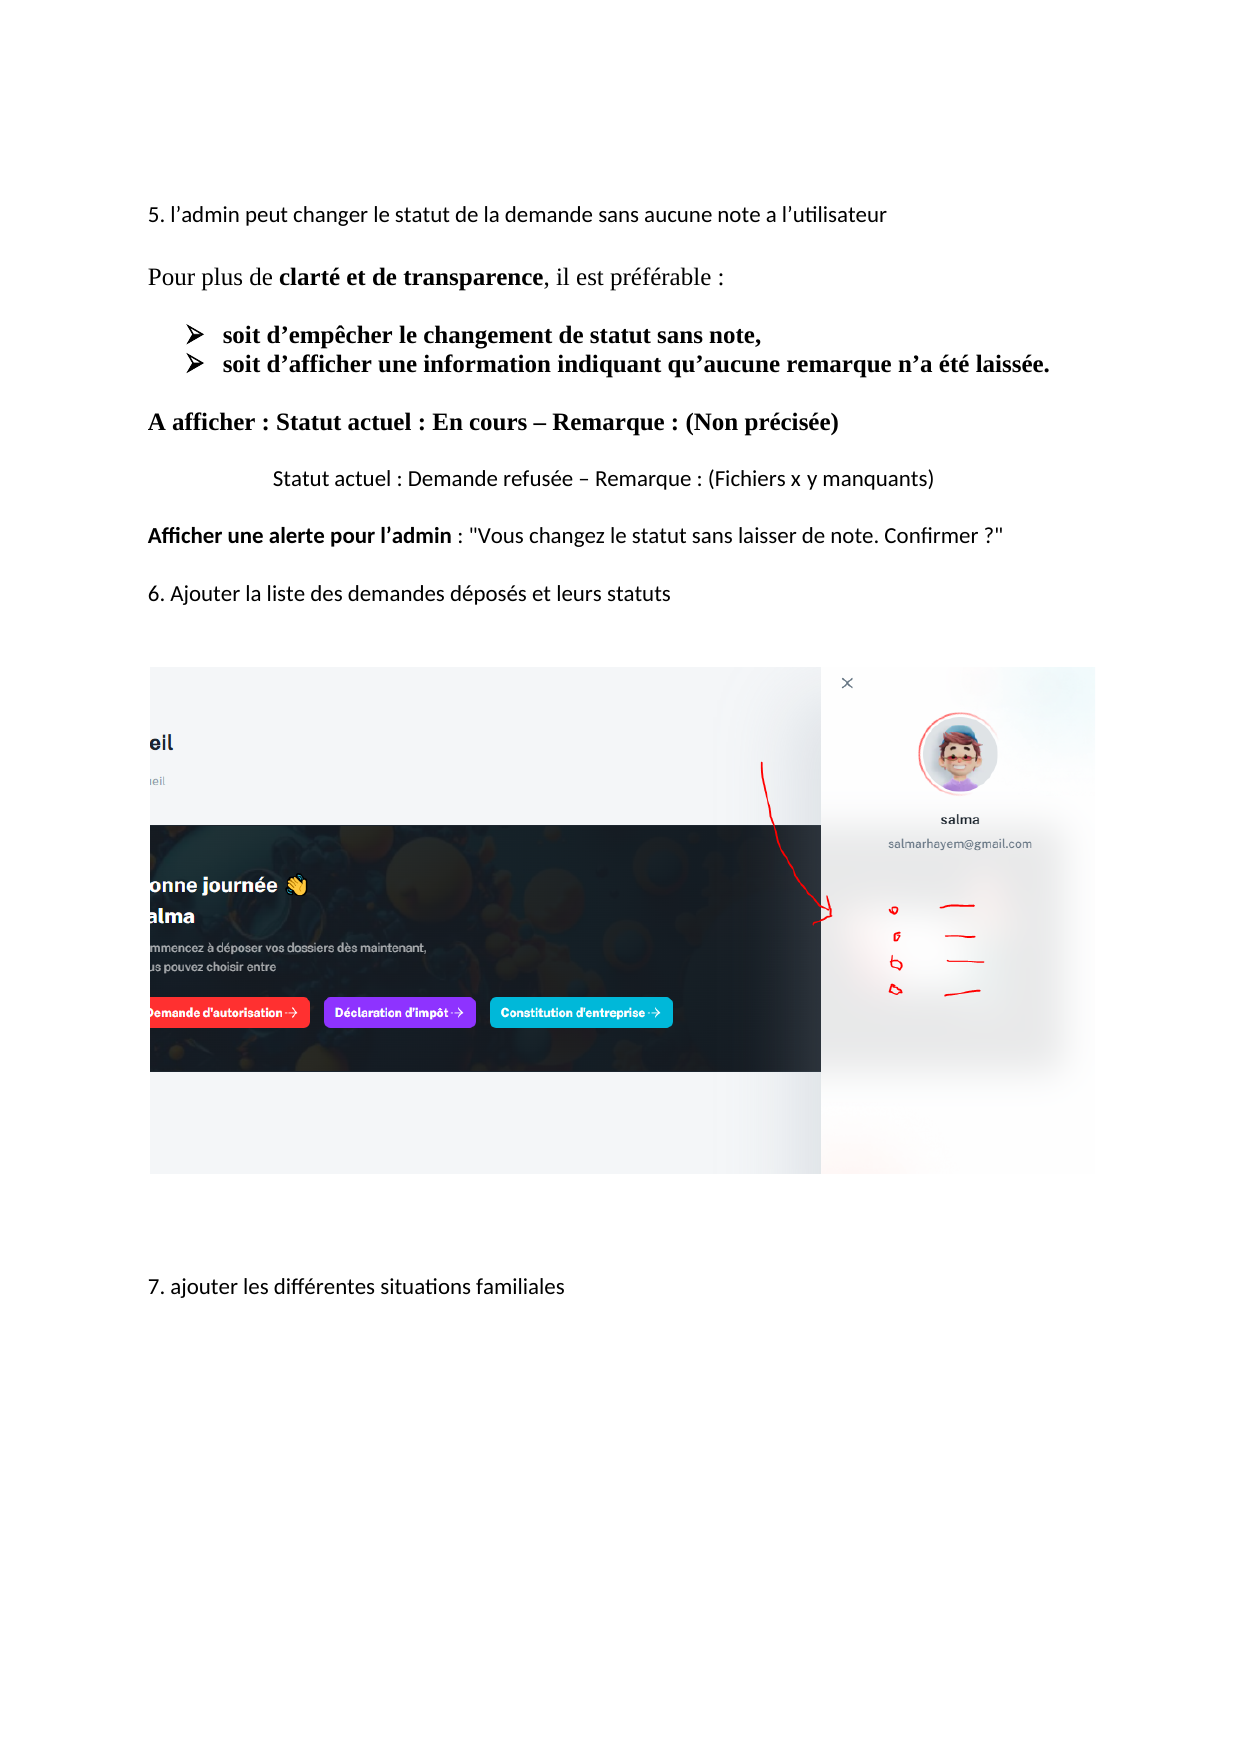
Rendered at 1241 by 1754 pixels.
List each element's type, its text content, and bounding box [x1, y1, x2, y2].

text 7. ajouter les différentes situations familiales [148, 1272, 1093, 1300]
list soit d’afficher une information indiquant qu’aucune remarque n’a été laissée. [185, 349, 1093, 377]
picture [150, 667, 1096, 1173]
text A afficher : Statut actuel : En cours – Remarque : (Non précisée) [148, 407, 1093, 435]
text Pour plus de clarté et de transparence, il est préférable : [148, 262, 1093, 291]
text Afficher une alerte pour l’admin : "Vous changez le statut sans laisser de note. Confirmer ?" [148, 522, 1093, 550]
text 6. Ajouter la liste des demandes déposés et leurs statuts [148, 579, 1093, 607]
text 5. l’admin peut changer le statut de la demande sans aucune note a l’utilisateur [148, 201, 1093, 229]
list soit d’empêcher le changement de statut sans note, [185, 320, 1093, 349]
text Statut actuel : Demande refusée – Remarque : (Fichiers x y manquants) [148, 464, 1093, 492]
